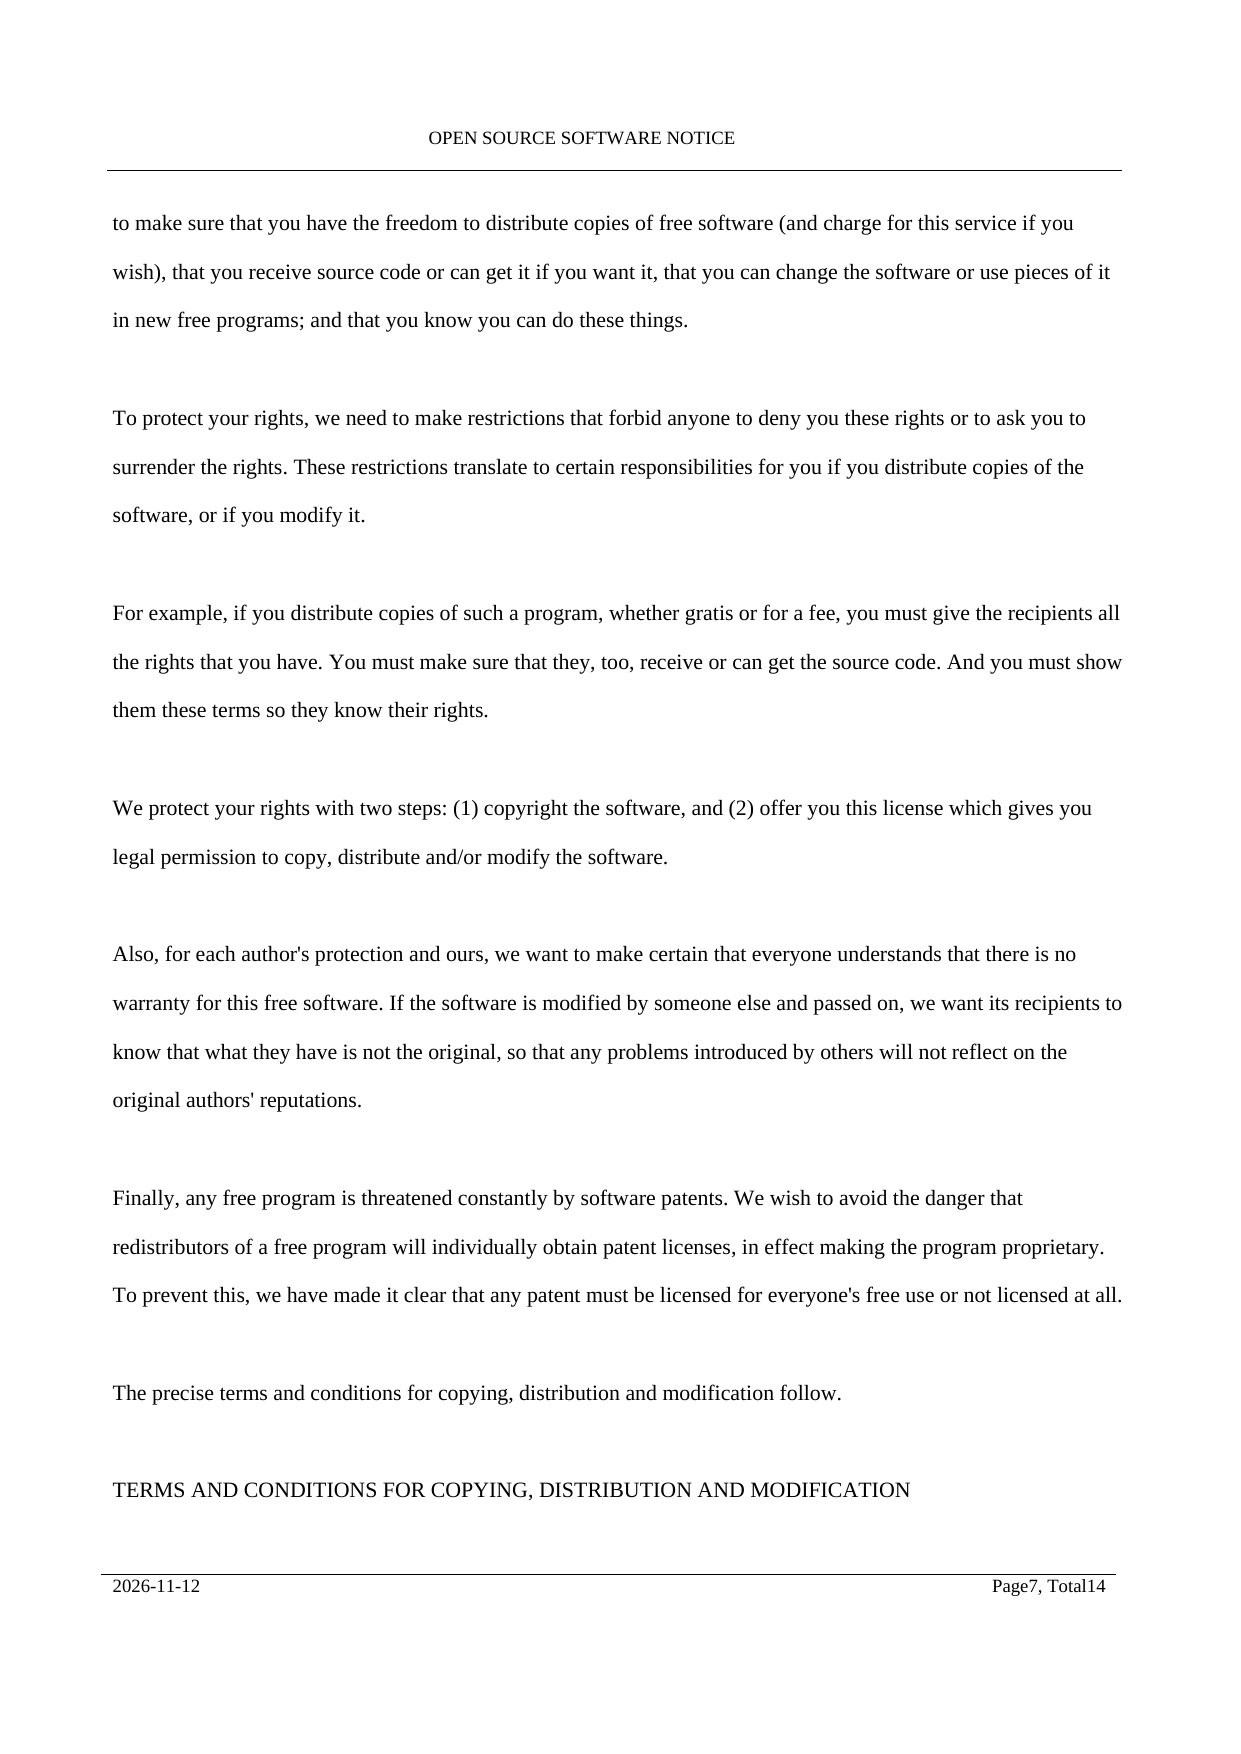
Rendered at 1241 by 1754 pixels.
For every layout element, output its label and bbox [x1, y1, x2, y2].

text [112, 206, 1128, 1506]
